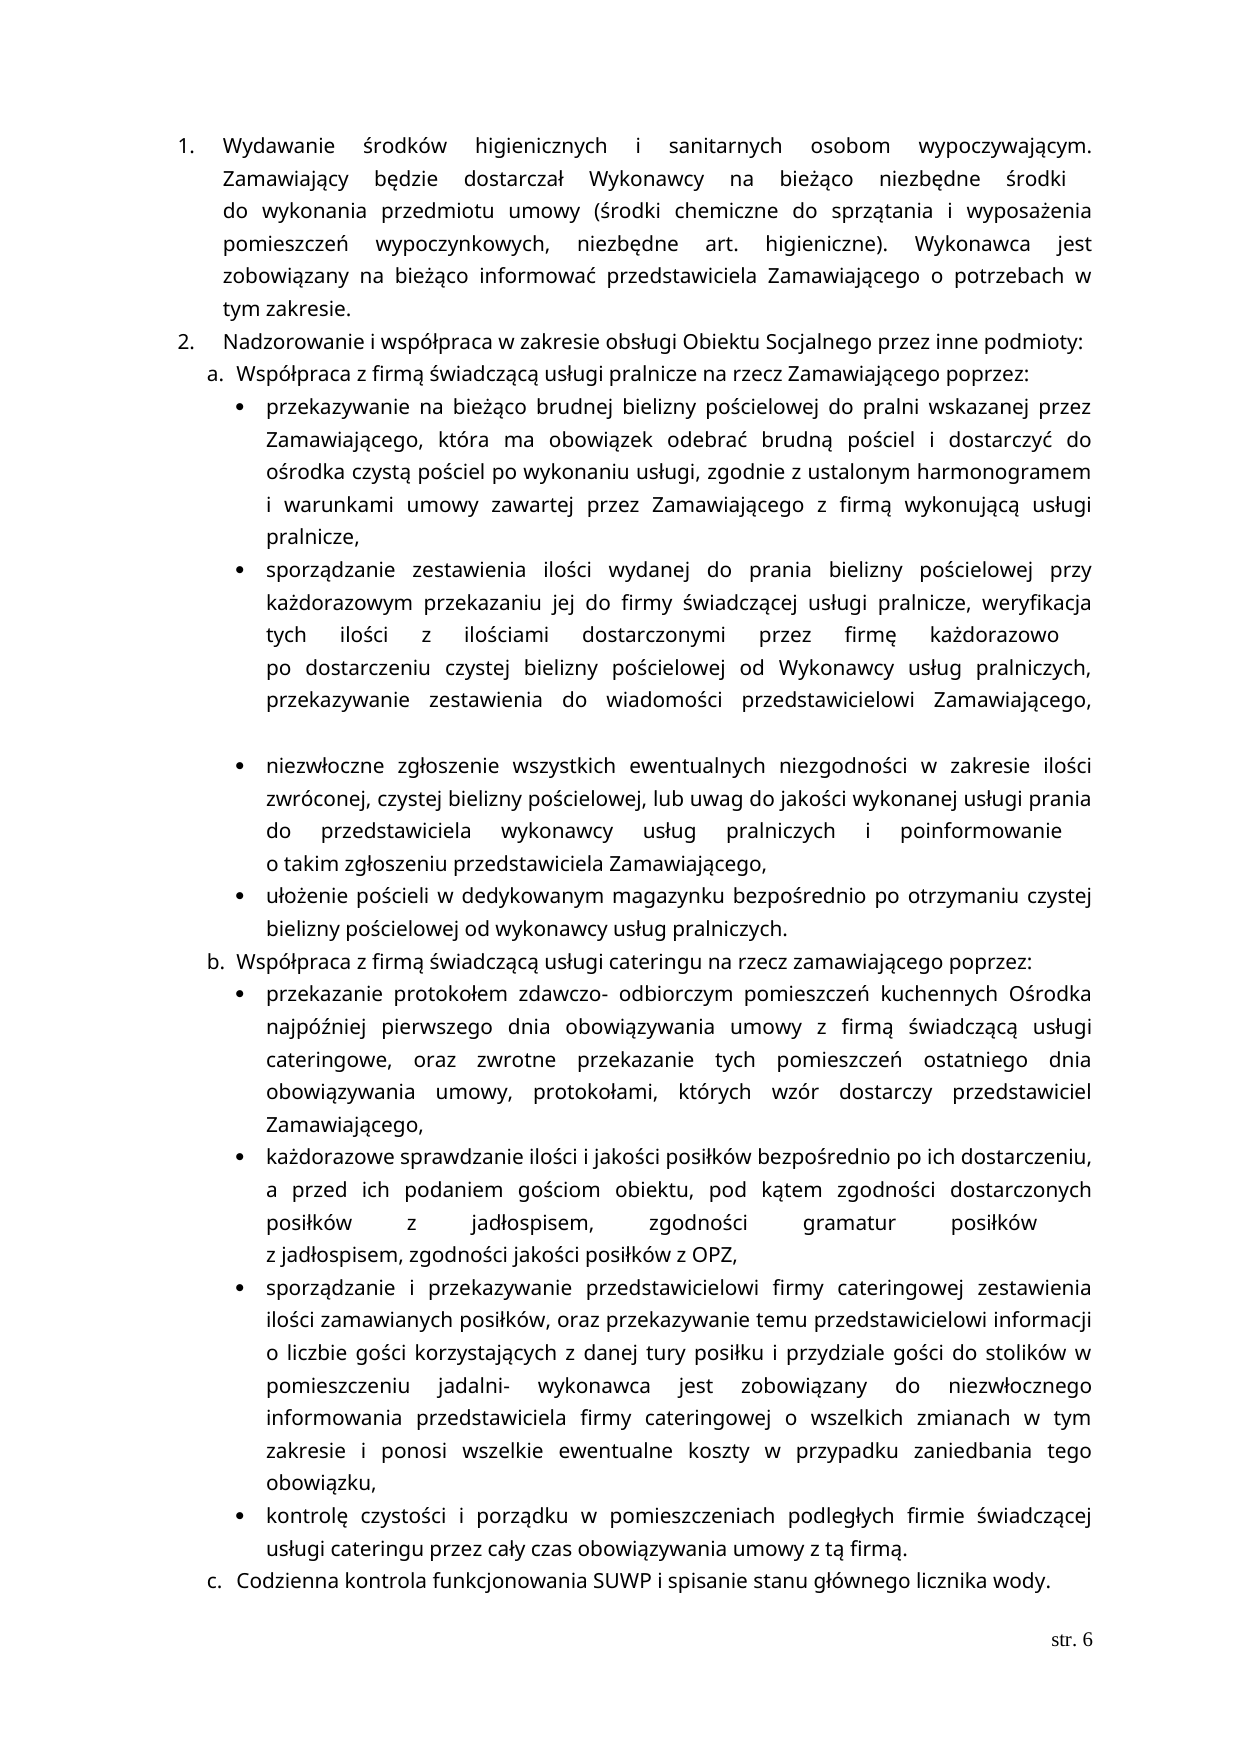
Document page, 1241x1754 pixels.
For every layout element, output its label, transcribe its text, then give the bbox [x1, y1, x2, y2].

list Współpraca z firmą świadczącą usługi cateringu na rzecz zamawiającego poprzez: [207, 947, 1093, 975]
list Codzienna kontrola funkcjonowania SUWP i spisanie stanu głównego licznika wody. [207, 1566, 1093, 1595]
list przekazanie protokołem zdawczo- odbiorczym pomieszczeń kuchennych Ośrodka najpóźniej pierwszego dnia obowiązywania umowy z firmą świadczącą usługi cateringowe, oraz zwrotne przekazanie tych pomieszczeń ostatniego dnia obowiązywania umowy, protokołami, których wzór dostarczy przedstawiciel Zamawiającego, [236, 979, 1093, 1138]
list każdorazowe sprawdzanie ilości i jakości posiłków bezpośrednio po ich dostarczeniu, a przed ich podaniem gościom obiektu, pod kątem zgodności dostarczonych posiłków z jadłospisem, zgodności gramatur posiłków z jadłospisem, zgodności jakości posiłków z OPZ, [236, 1142, 1093, 1269]
list przekazywanie na bieżąco brudnej bielizny pościelowej do pralni wskazanej przez Zamawiającego, która ma obowiązek odebrać brudną pościel i dostarczyć do ośrodka czystą pościel po wykonaniu usługi, zgodnie z ustalonym harmonogramem i warunkami umowy zawartej przez Zamawiającego z firmą wykonującą usługi pralnicze, [236, 392, 1093, 551]
list kontrolę czystości i porządku w pomieszczeniach podległych firmie świadczącej usługi cateringu przez cały czas obowiązywania umowy z tą firmą. [236, 1501, 1093, 1562]
list niezwłoczne zgłoszenie wszystkich ewentualnych niezgodności w zakresie ilości zwróconej, czystej bielizny pościelowej, lub uwag do jakości wykonanej usługi prania do przedstawiciela wykonawcy usług pralniczych i poinformowanie o takim zgłoszeniu przedstawiciela Zamawiającego, [236, 751, 1093, 877]
list Wydawanie środków higienicznych i sanitarnych osobom wypoczywającym. Zamawiający będzie dostarczał Wykonawcy na bieżąco niezbędne środki do wykonania przedmiotu umowy (środki chemiczne do sprzątania i wyposażenia pomieszczeń wypoczynkowych, niezbędne art. higieniczne). Wykonawca jest zobowiązany na bieżąco informować przedstawiciela Zamawiającego o potrzebach w tym zakresie. [177, 131, 1093, 323]
list sporządzanie i przekazywanie przedstawicielowi firmy cateringowej zestawienia ilości zamawianych posiłków, oraz przekazywanie temu przedstawicielowi informacji o liczbie gości korzystających z danej tury posiłku i przydziale gości do stolików w pomieszczeniu jadalni- wykonawca jest zobowiązany do niezwłocznego informowania przedstawiciela firmy cateringowej o wszelkich zmianach w tym zakresie i ponosi wszelkie ewentualne koszty w przypadku zaniedbania tego obowiązku, [236, 1273, 1093, 1497]
list Współpraca z firmą świadczącą usługi pralnicze na rzecz Zamawiającego poprzez: [207, 359, 1093, 388]
list Nadzorowanie i współpraca w zakresie obsługi Obiektu Socjalnego przez inne podmioty: [177, 327, 1093, 355]
list sporządzanie zestawienia ilości wydanej do prania bielizny pościelowej przy każdorazowym przekazaniu jej do firmy świadczącej usługi pralnicze, weryfikacja tych ilości z ilościami dostarczonymi przez firmę każdorazowo po dostarczeniu czystej bielizny pościelowej od Wykonawcy usług pralniczych, przekazywanie zestawienia do wiadomości przedstawicielowi Zamawiającego, [236, 555, 1093, 747]
list ułożenie pościeli w dedykowanym magazynku bezpośrednio po otrzymaniu czystej bielizny pościelowej od wykonawcy usług pralniczych. [236, 882, 1093, 943]
